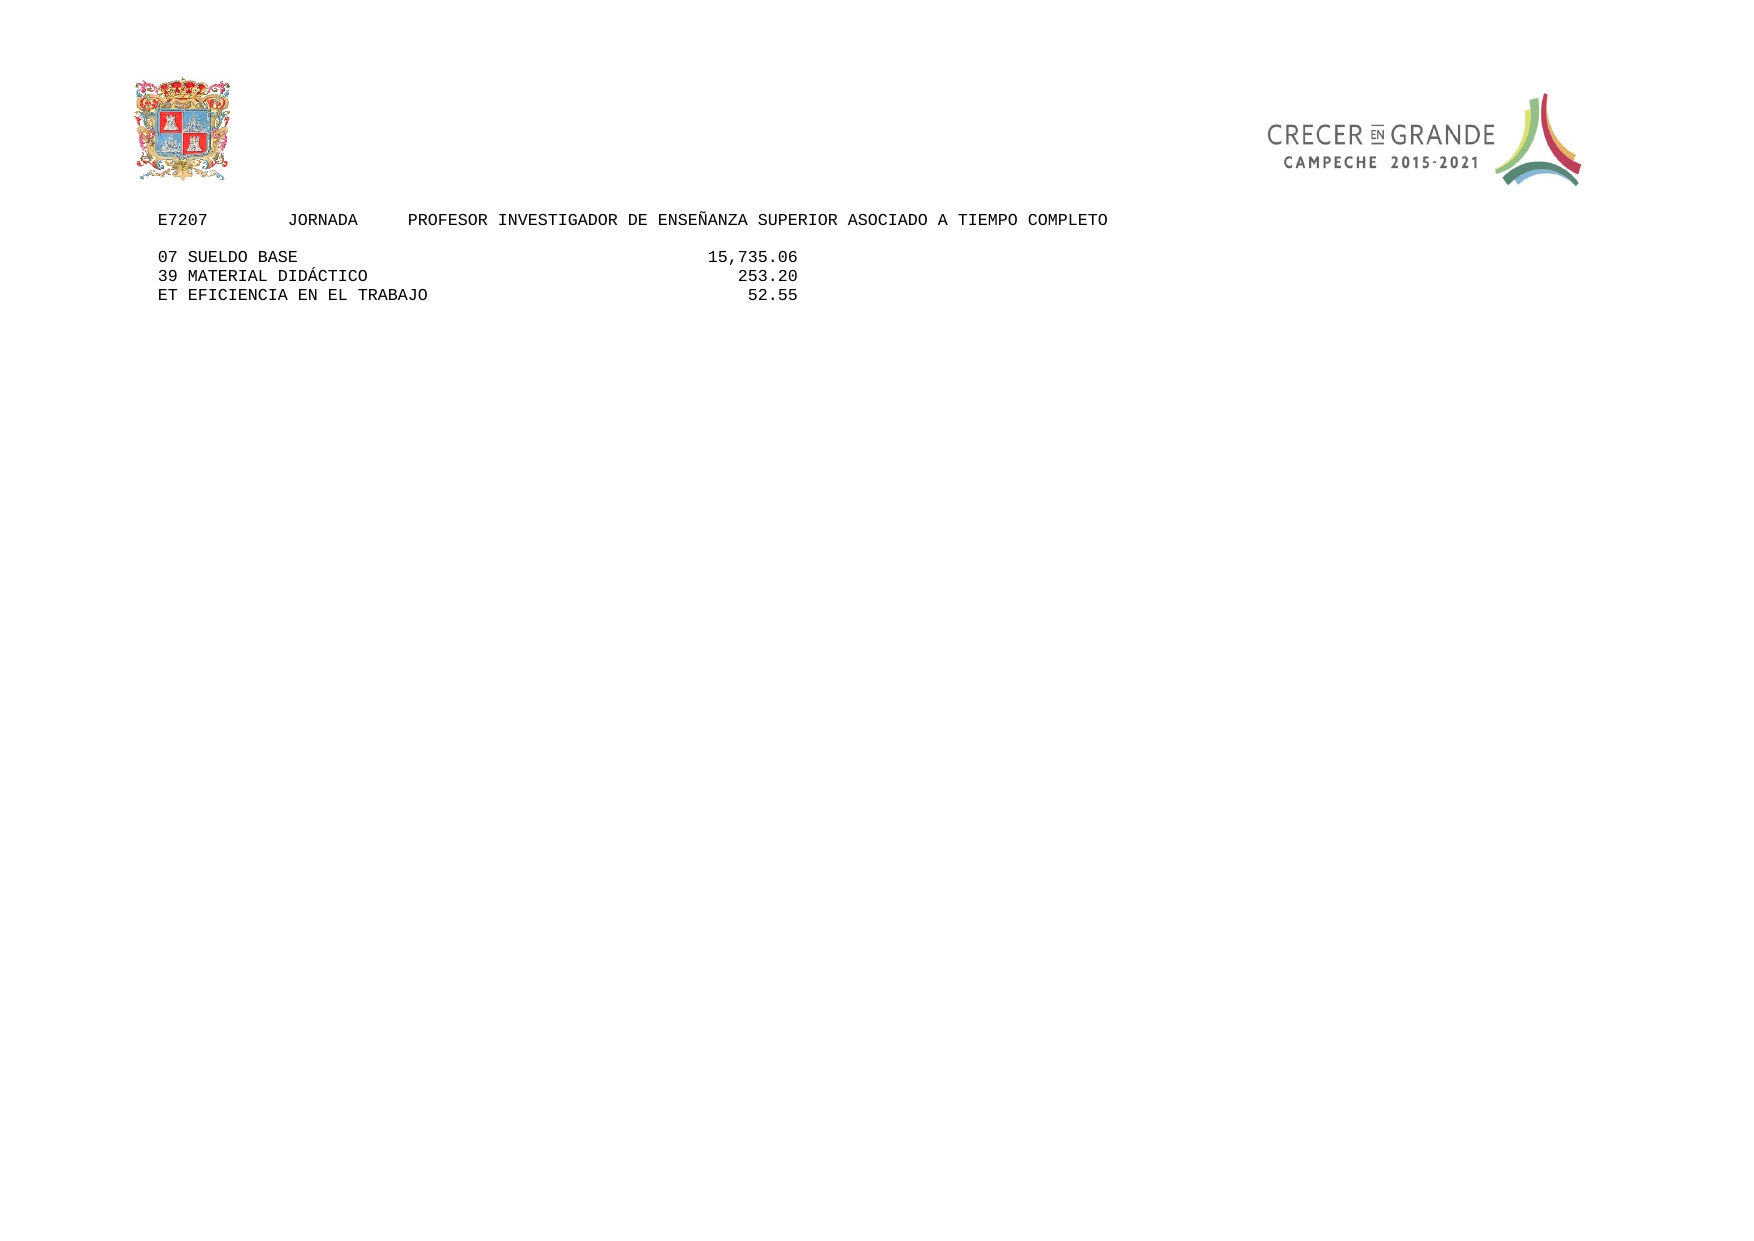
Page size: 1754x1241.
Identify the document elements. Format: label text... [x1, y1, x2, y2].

picture [133, 77, 231, 181]
text E7207 JORNADA PROFESOR INVESTIGADOR DE ENSEÑANZA SUPERIOR ASOCIADO A TIEMPO COMPLETO [148, 211, 1606, 230]
picture [1262, 87, 1586, 190]
text 39 MATERIAL DIDÁCTICO 253.20 [148, 268, 1606, 287]
text 07 SUELDO BASE 15,735.06 [148, 249, 1606, 268]
text ET EFICIENCIA EN EL TRABAJO 52.55 [148, 287, 1606, 306]
